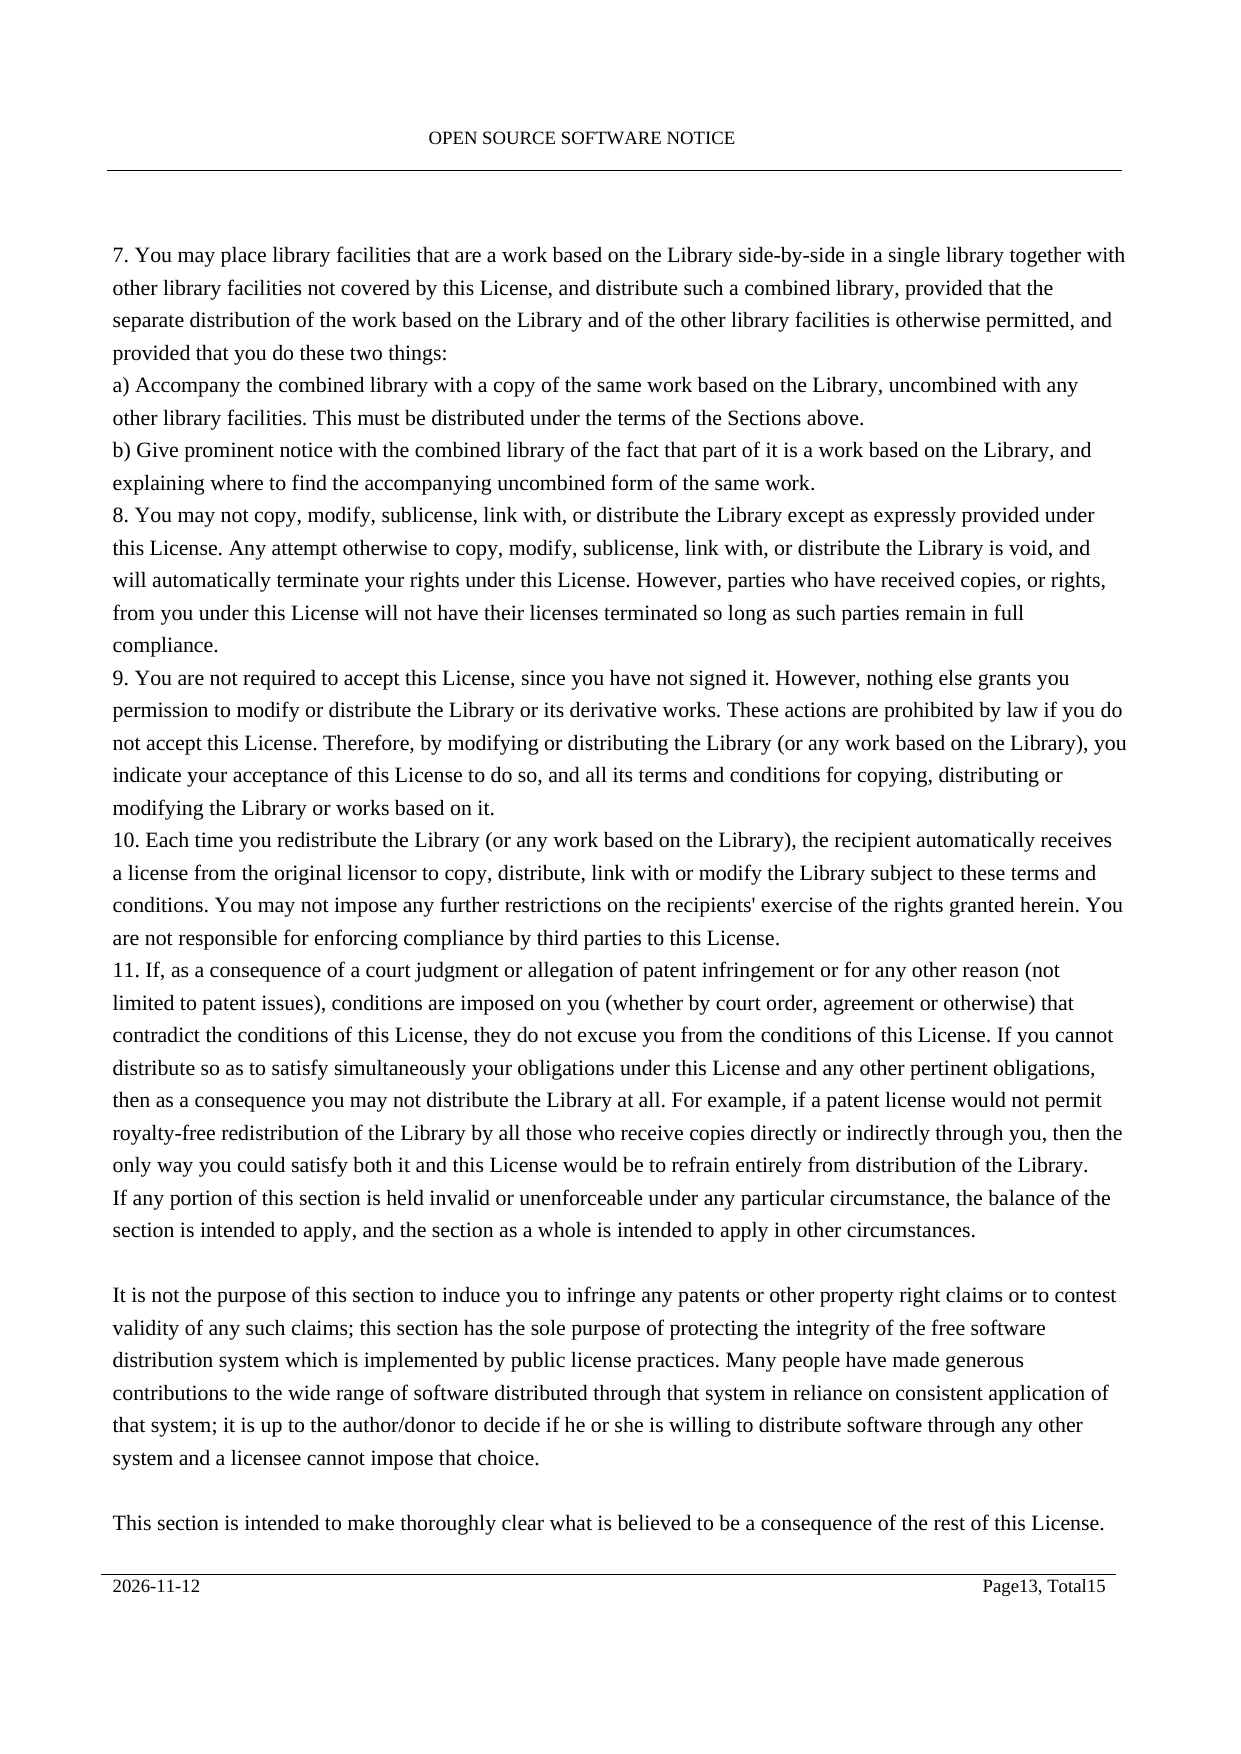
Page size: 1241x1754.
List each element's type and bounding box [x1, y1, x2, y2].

text [112, 206, 1128, 1539]
